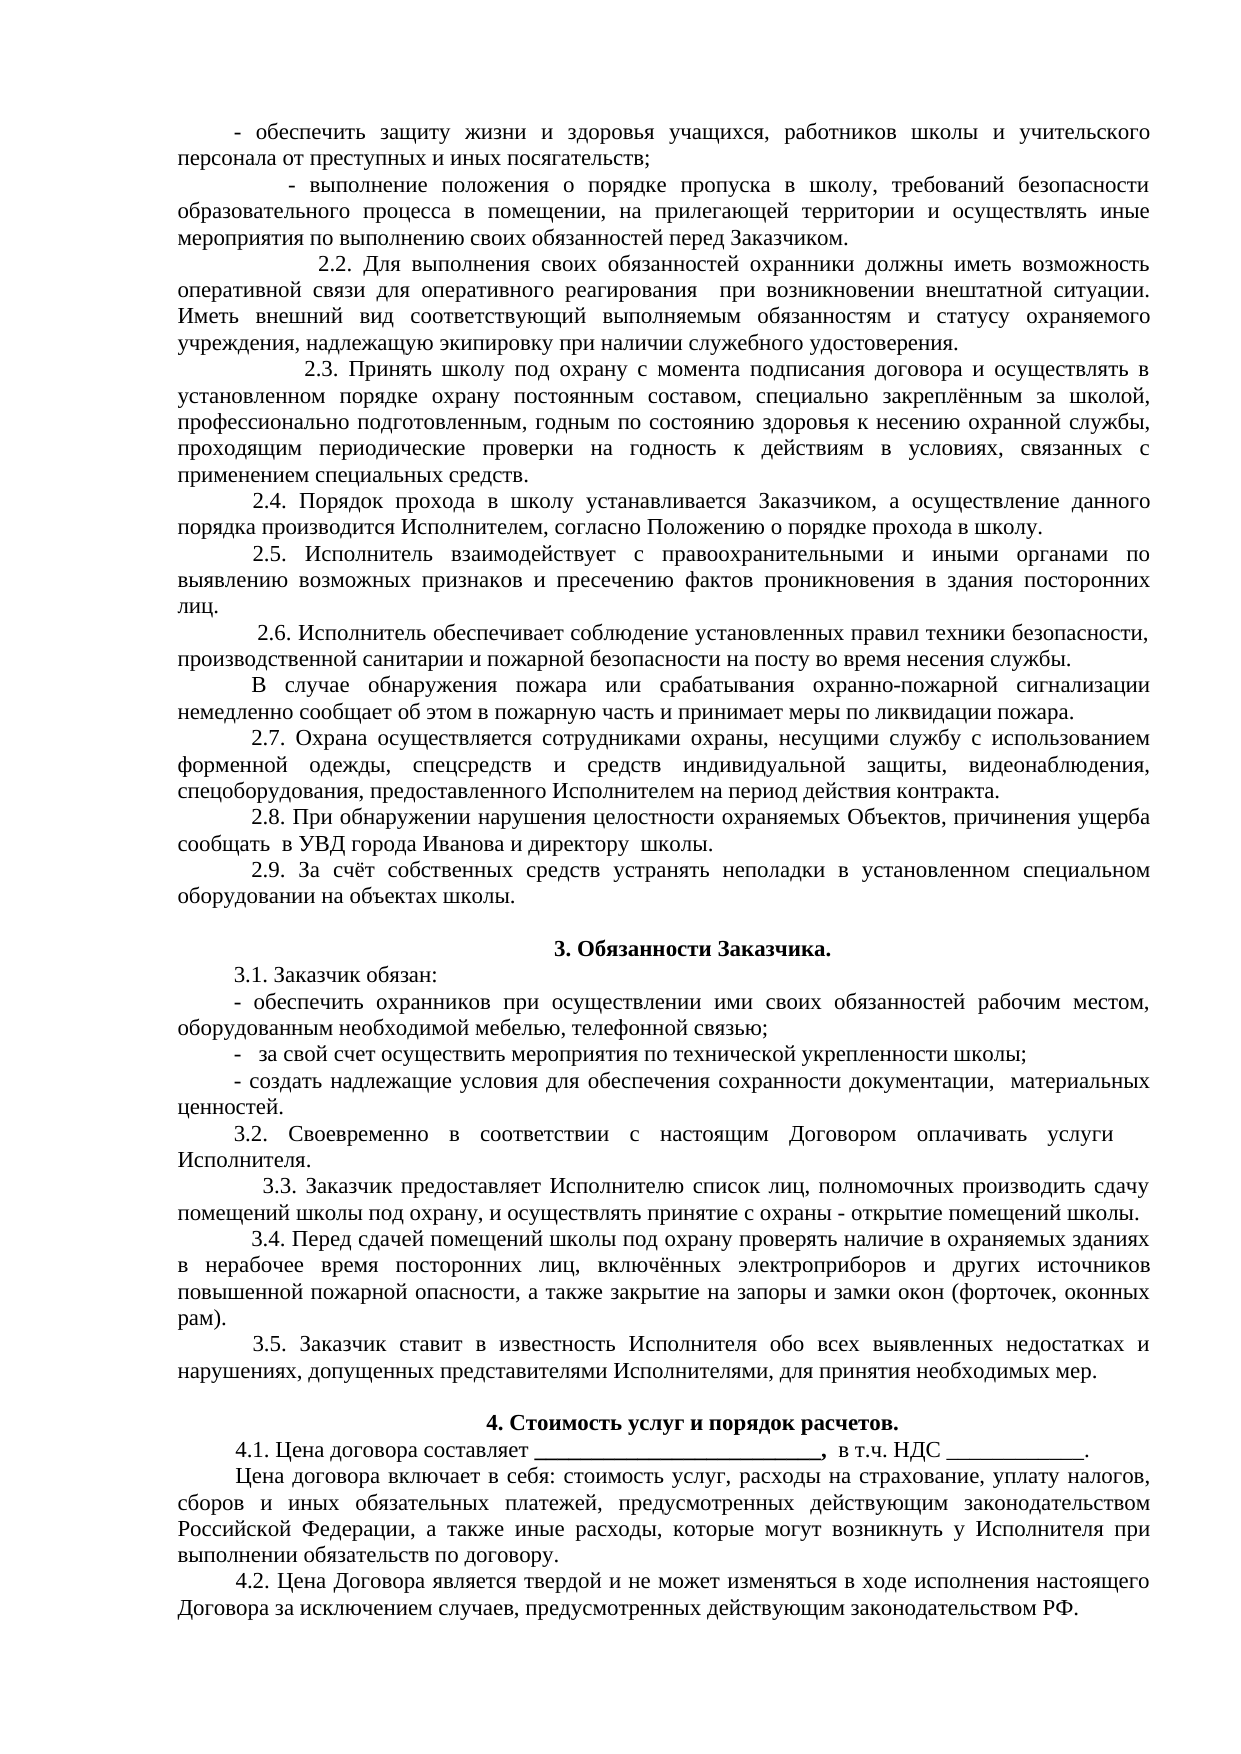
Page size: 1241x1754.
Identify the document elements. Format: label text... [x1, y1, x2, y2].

text 3.3. Заказчик предоставляет Исполнителю список лиц, полномочных производить сдачу помещений школы под охрану, и осуществлять принятие с охраны - открытие помещений школы. [177, 1172, 1152, 1225]
text Цена договора включает в себя: стоимость услуг, расходы на страхование, уплату налогов, сборов и иных обязательных платежей, предусмотренных действующим законодательством Российской Федерации, а также иные расходы, которые могут возникнуть у Исполнителя при выполнении обязательств по договору. [177, 1462, 1152, 1568]
text - за свой счет осуществить мероприятия по технической укрепленности школы; [177, 1041, 1152, 1067]
text 2.5. Исполнитель взаимодействует с правоохранительными и иными органами по выявлению возможных признаков и пресечению фактов проникновения в здания посторонних лиц. [177, 540, 1152, 619]
text - обеспечить защиту жизни и здоровья учащихся, работников школы и учительского персонала от преступных и иных посягательств; [177, 118, 1152, 171]
text 2.7. Охрана осуществляется сотрудниками охраны, несущими службу с использованием форменной одежды, спецсредств и средств индивидуальной защиты, видеонаблюдения, спецоборудования, предоставленного Исполнителем на период действия контракта. [177, 724, 1152, 803]
text 3.5. Заказчик ставит в известность Исполнителя обо всех выявленных недостатках и нарушениях, допущенных представителями Исполнителями, для принятия необходимых мер. [177, 1330, 1152, 1383]
text - создать надлежащие условия для обеспечения сохранности документации, материальных ценностей. [177, 1067, 1152, 1119]
text 3. Обязанности Заказчика. [177, 935, 1152, 961]
text 2.3. Принять школу под охрану с момента подписания договора и осуществлять в установленном порядке охрану постоянным составом, специально закреплённым за школой, профессионально подготовленным, годным по состоянию здоровья к несению охранной службы, проходящим периодические проверки на годность к действиям в условиях, связанных с применением специальных средств. [177, 355, 1152, 487]
text 2.6. Исполнитель обеспечивает соблюдение установленных правил техники безопасности, производственной санитарии и пожарной безопасности на посту во время несения службы. [177, 619, 1152, 672]
text 3.2. Своевременно в соответствии с настоящим Договором оплачивать услуги Исполнителя. [177, 1119, 1114, 1172]
text 2.9. За счёт собственных средств устранять неполадки в установленном специальном оборудовании на объектах школы. [177, 856, 1152, 909]
text - обеспечить охранников при осуществлении ими своих обязанностей рабочим местом, оборудованным необходимой мебелью, телефонной связью; [177, 988, 1152, 1041]
text 2.8. При обнаружении нарушения целостности охраняемых Объектов, причинения ущерба сообщать в УВД города Иванова и директору школы. [177, 803, 1152, 856]
text 3.1. Заказчик обязан: [177, 961, 1152, 988]
text 2.2. Для выполнения своих обязанностей охранники должны иметь возможность оперативной связи для оперативного реагирования при возникновении внештатной ситуации. Иметь внешний вид соответствующий выполняемым обязанностям и статусу охраняемого учреждения, надлежащую экипировку при наличии служебного удостоверения. [177, 250, 1152, 355]
text 2.4. Порядок прохода в школу устанавливается Заказчиком, а осуществление данного порядка производится Исполнителем, согласно Положению о порядке прохода в школу. [177, 487, 1152, 540]
text 4.2. Цена Договора является твердой и не может изменяться в ходе исполнения настоящего Договора за исключением случаев, предусмотренных действующим законодательством РФ. [177, 1568, 1152, 1620]
text В случае обнаружения пожара или срабатывания охранно-пожарной сигнализации немедленно сообщает об этом в пожарную часть и принимает меры по ликвидации пожара. [177, 672, 1152, 724]
text 4.1. Цена договора составляет _________________________, в т.ч. НДС ____________. [179, 1436, 1143, 1462]
text 3.4. Перед сдачей помещений школы под охрану проверять наличие в охраняемых зданиях в нерабочее время посторонних лиц, включённых электроприборов и других источников повышенной пожарной опасности, а также закрытие на запоры и замки окон (форточек, оконных рам). [177, 1225, 1152, 1330]
text 4. Стоимость услуг и порядок расчетов. [177, 1409, 1152, 1436]
text - выполнение положения о порядке пропуска в школу, требований безопасности образовательного процесса в помещении, на прилегающей территории и осуществлять иные мероприятия по выполнению своих обязанностей перед Заказчиком. [177, 171, 1152, 250]
